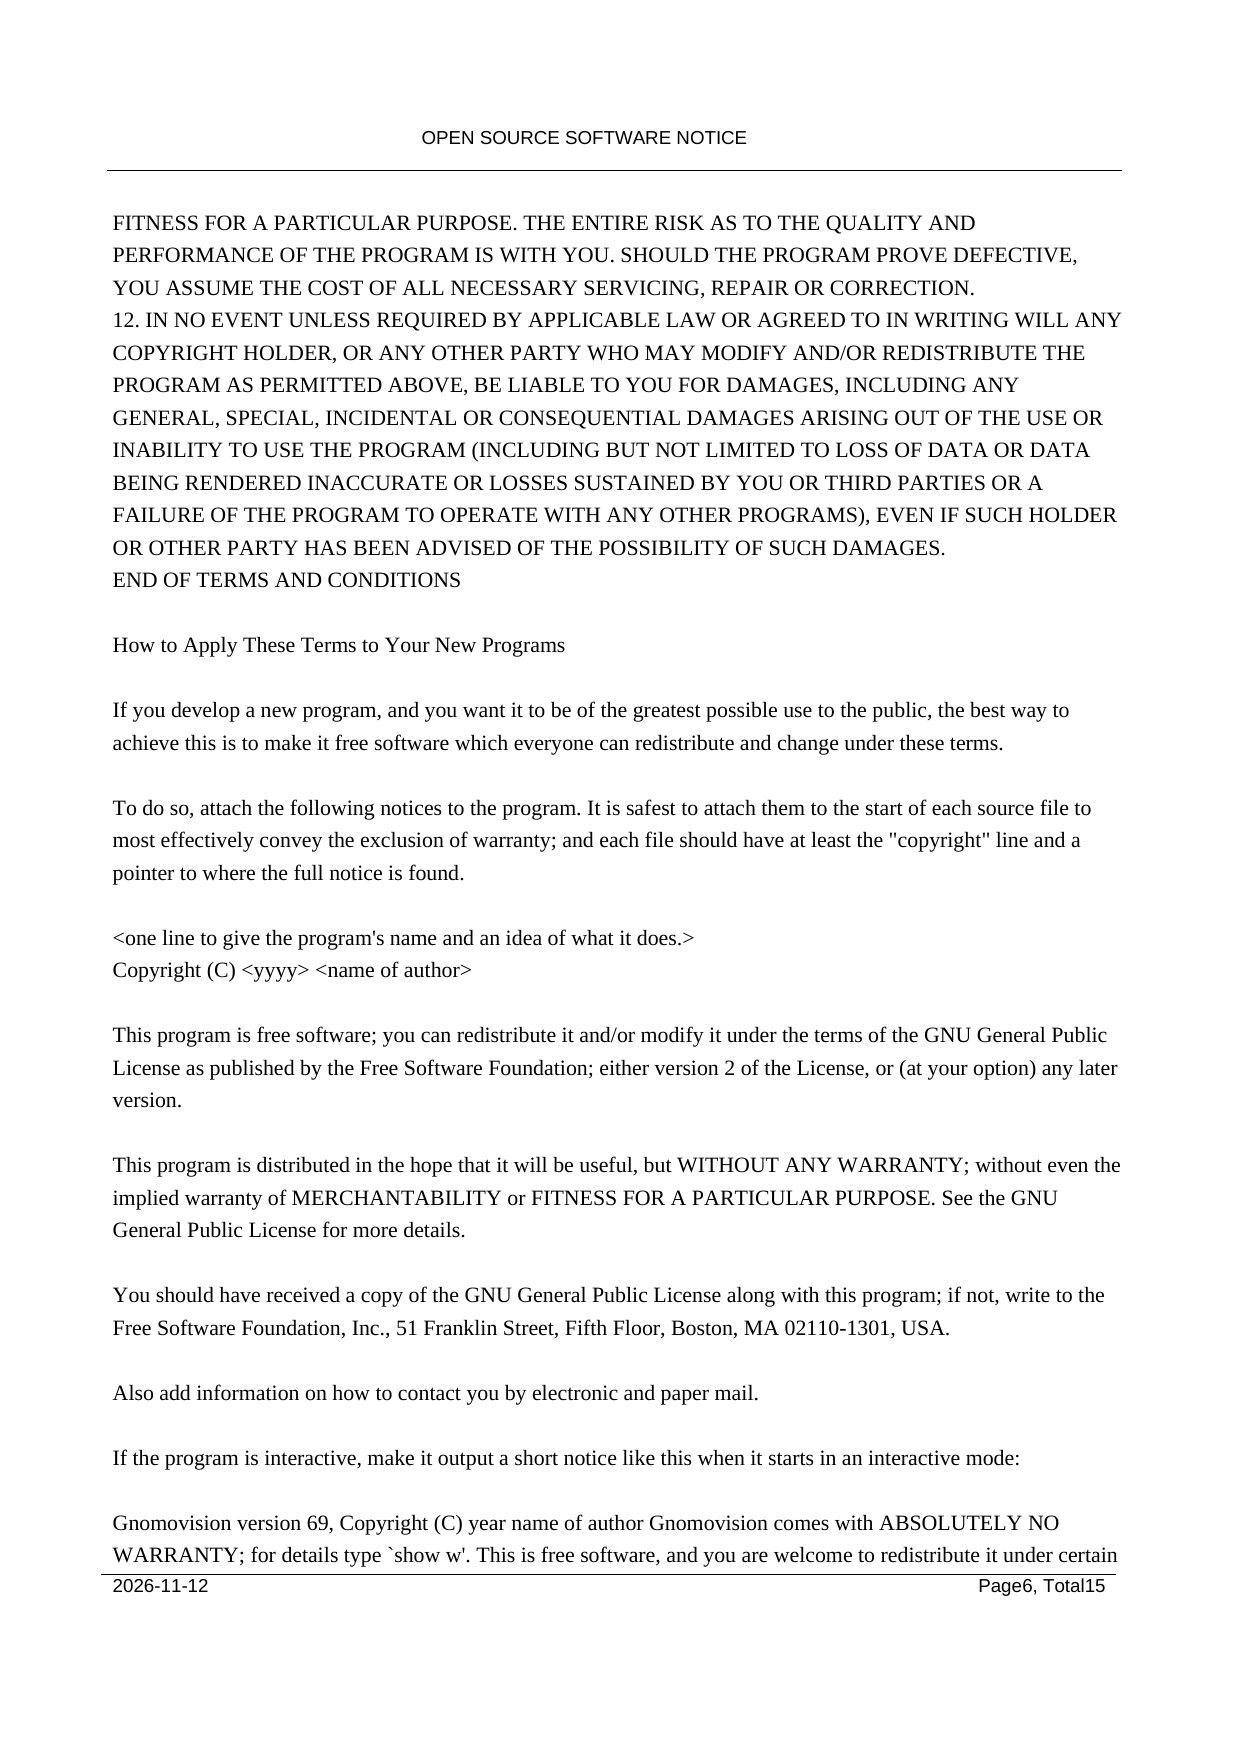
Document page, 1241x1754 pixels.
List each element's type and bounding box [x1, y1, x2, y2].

text [112, 206, 1128, 1571]
